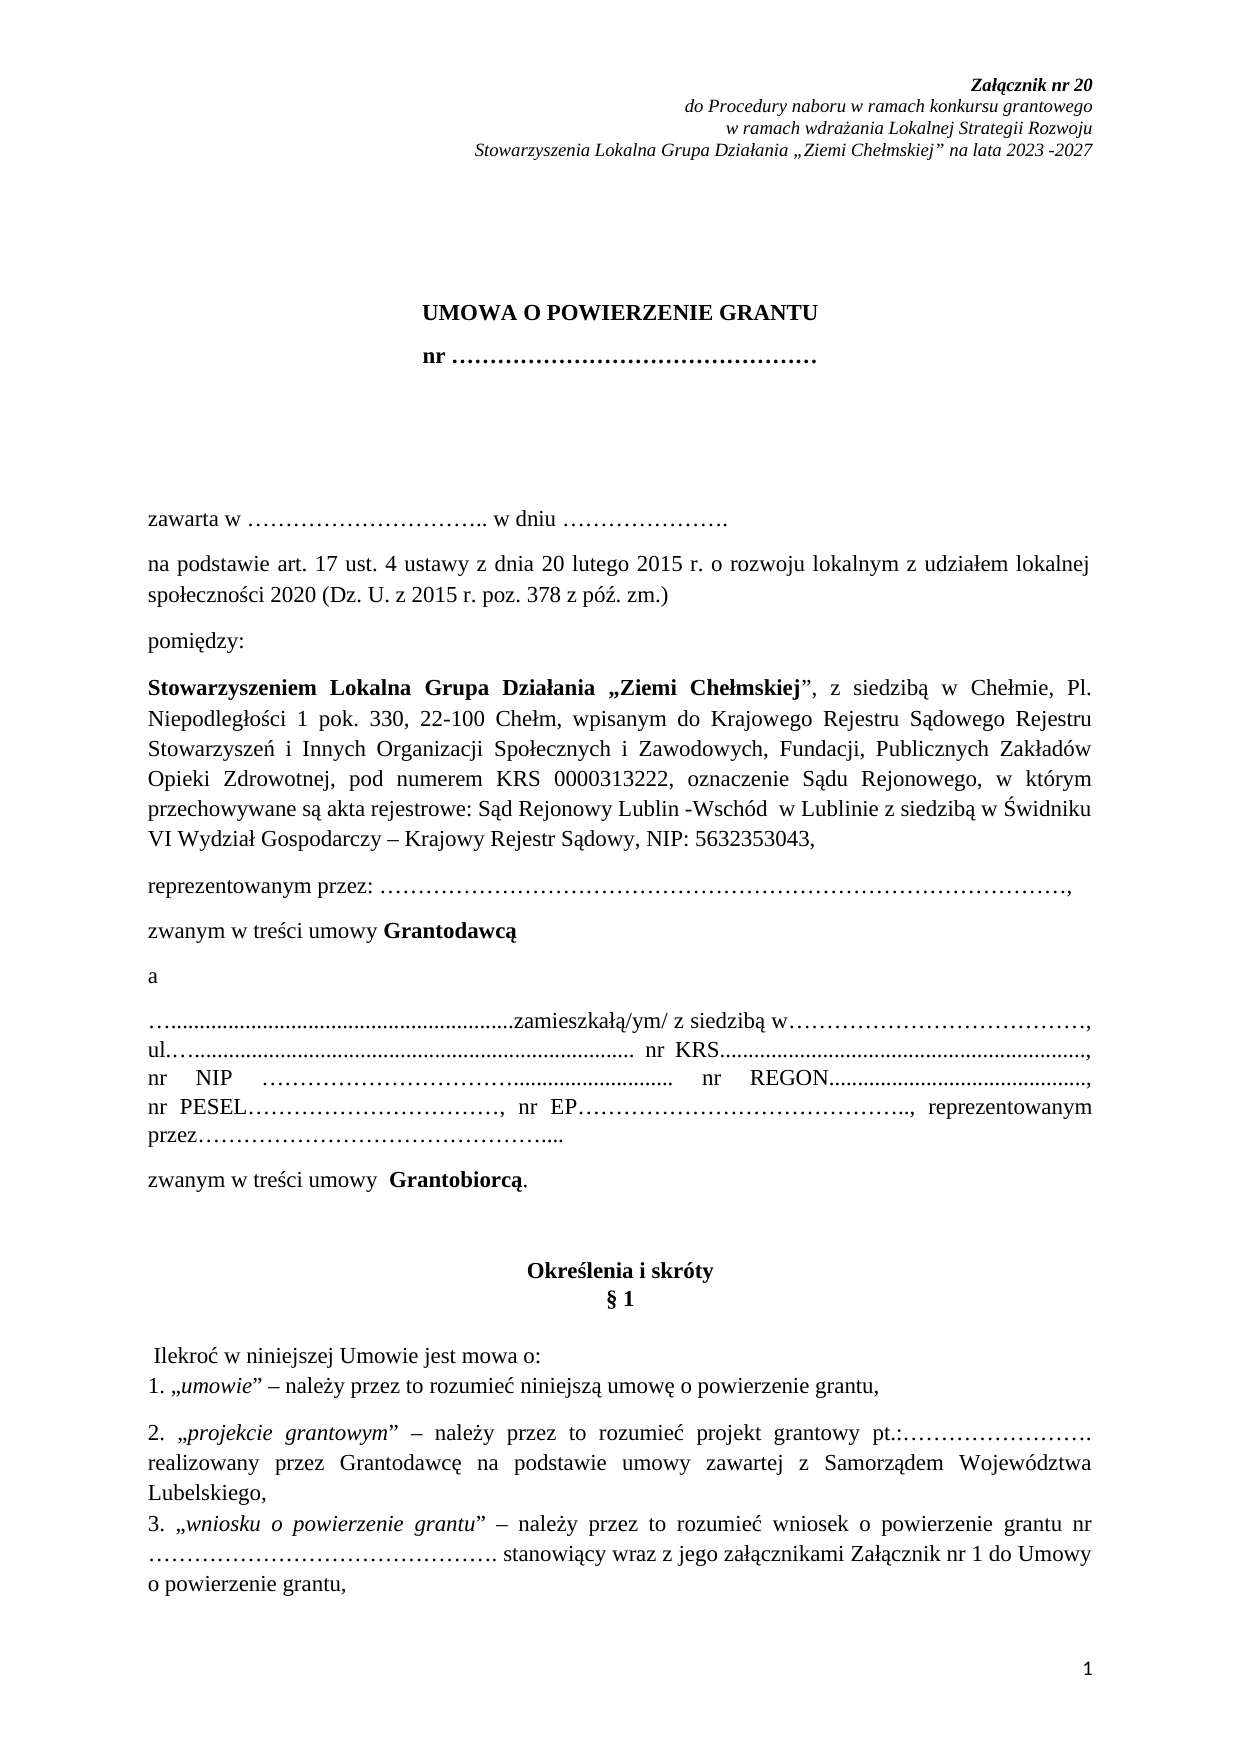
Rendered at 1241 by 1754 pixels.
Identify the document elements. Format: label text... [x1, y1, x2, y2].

list Ilekroć w niniejszej Umowie jest mowa o: [148, 1342, 1093, 1368]
text na podstawie art. 17 ust. 4 ustawy z dnia 20 lutego 2015 r. o rozwoju lokalnym z udziałem lokalnej społeczności 2020 (Dz. U. z 2015 r. poz. 378 z póź. zm.) [148, 550, 1093, 607]
text UMOWA O POWIERZENIE GRANTU [148, 299, 1093, 325]
text 3. „wniosku o powierzenie grantu” – należy przez to rozumieć wniosek o powierzenie grantu nr ………………………………………. stanowiący wraz z jego załącznikami Załącznik nr 1 do Umowy o powierzenie grantu, [148, 1510, 1093, 1596]
text zwanym w treści umowy Grantobiorcą. [148, 1166, 1093, 1193]
text zawarta w ………………………….. w dniu …………………. [148, 505, 1093, 532]
list 1. „umowie” – należy przez to rozumieć niniejszą umowę o powierzenie grantu, [148, 1372, 1093, 1398]
text 2. „projekcie grantowym” – należy przez to rozumieć projekt grantowy pt.:……………………. realizowany przez Grantodawcę na podstawie umowy zawartej z Samorządem Województwa Lubelskiego, [148, 1419, 1093, 1506]
text Stowarzyszeniem Lokalna Grupa Działania „Ziemi Chełmskiej”, z siedzibą w Chełmie, Pl. Niepodległości 1 pok. 330, 22-100 Chełm, wpisanym do Krajowego Rejestru Sądowego Rejestru Stowarzyszeń i Innych Organizacji Społecznych i Zawodowych, Fundacji, Publicznych Zakładów Opieki Zdrowotnej, pod numerem KRS 0000313222, oznaczenie Sądu Rejonowego, w którym przechowywane są akta rejestrowe: Sąd Rejonowy Lublin -Wschód w Lublinie z siedzibą w Świdniku VI Wydział Gospodarczy – Krajowy Rejestr Sądowy, NIP: 5632353043, [148, 674, 1093, 852]
text pomiędzy: [148, 627, 1093, 654]
list Określenia i skróty [148, 1257, 1093, 1283]
text reprezentowanym przez: ………………………………………………………………………………, [148, 872, 1093, 899]
text nr ………………………………………… [148, 342, 1093, 368]
text …............................................................zamieszkałą/ym/ z siedzibą w…………………………………, ul.…............................................................................. nr KRS................................................................, nr NIP ……………………………............................ nr REGON............................................., nr PESEL……………………………, nr EP…………………………………….., reprezentowanym przez……………………………………….... [148, 1008, 1093, 1148]
text a [148, 962, 1093, 989]
list § 1 [148, 1285, 1093, 1311]
text zwanym w treści umowy Grantodawcą [148, 917, 1093, 944]
